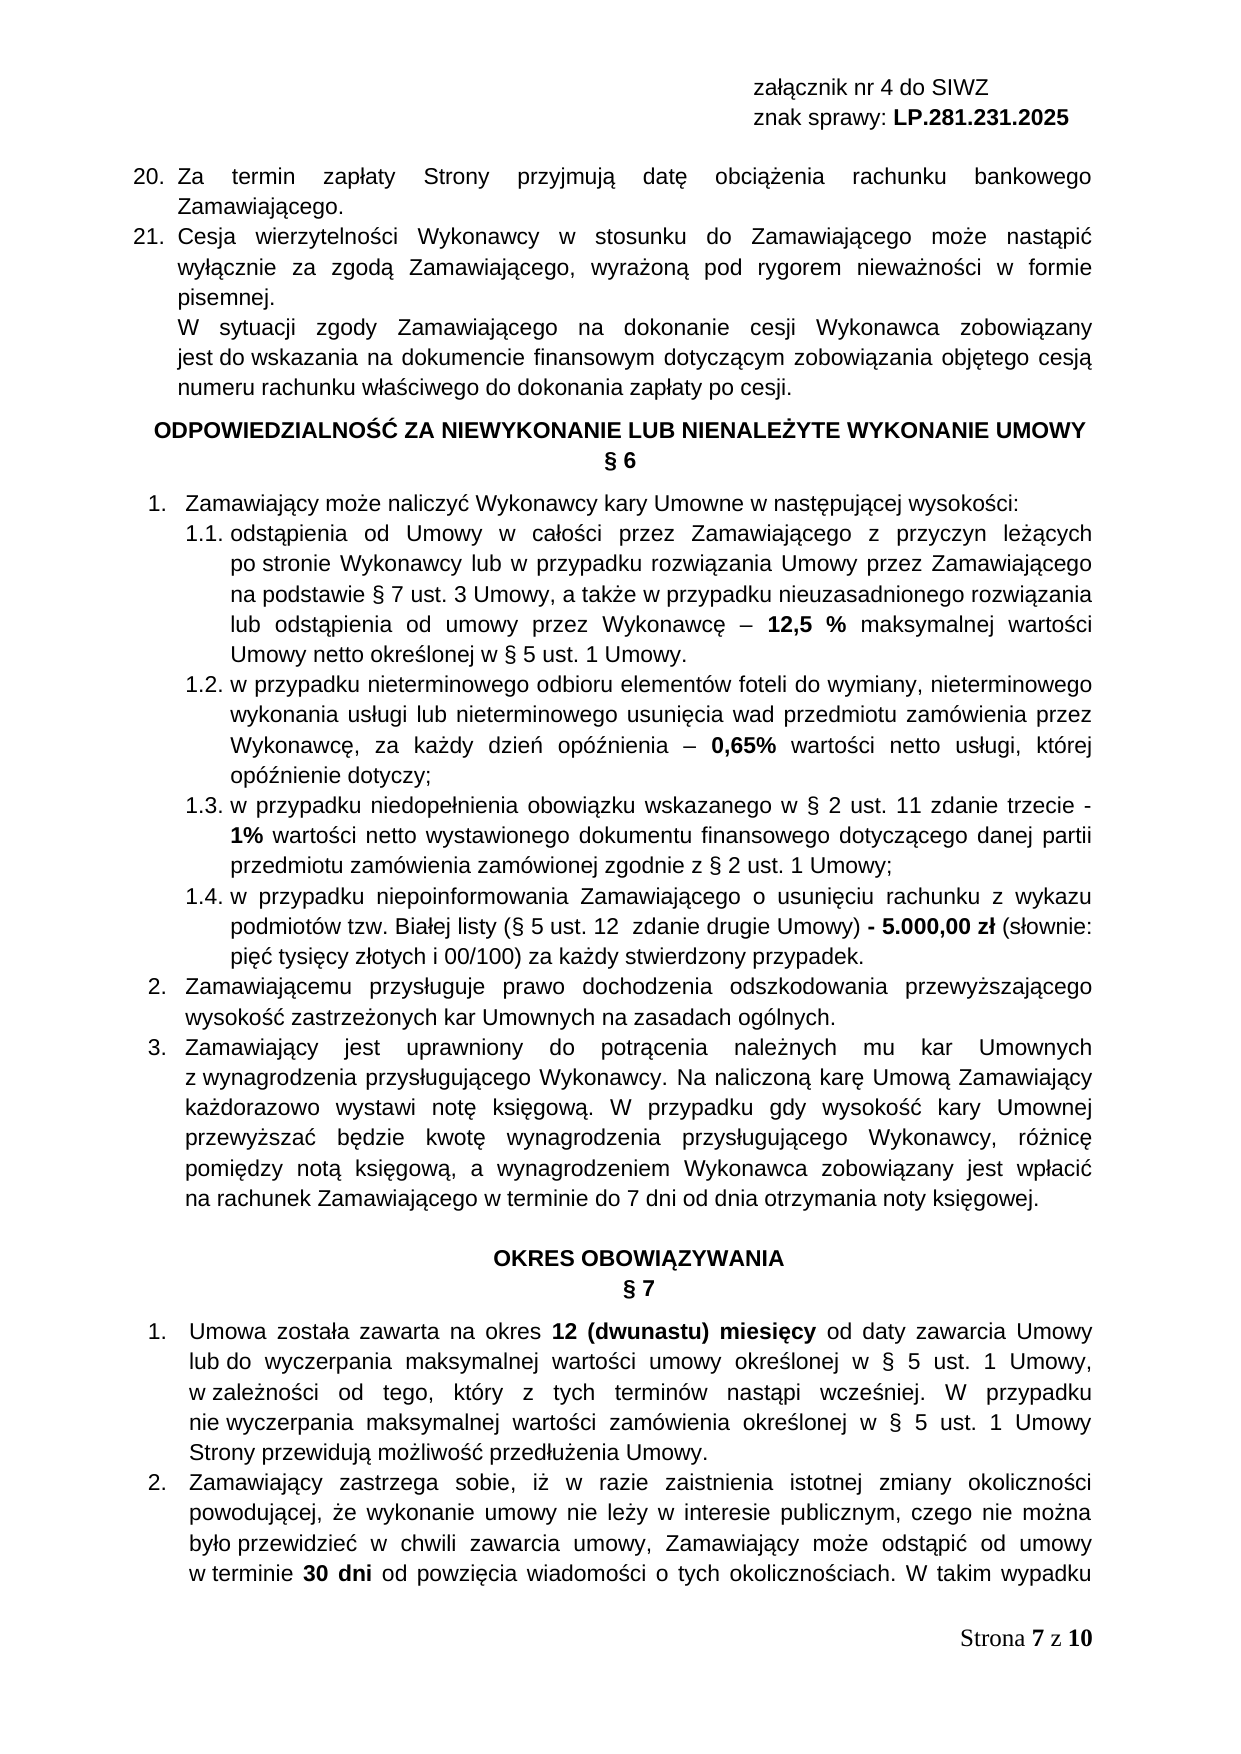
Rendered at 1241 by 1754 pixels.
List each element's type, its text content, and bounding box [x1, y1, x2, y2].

list Za termin zapłaty Strony przyjmują datę obciążenia rachunku bankowego Zamawiającego. [133, 163, 1093, 219]
list w przypadku nieterminowego odbioru elementów foteli do wymiany, nieterminowego wykonania usługi lub nieterminowego usunięcia wad przedmiotu zamówienia przez Wykonawcę, za każdy dzień opóźnienia – 0,65% wartości netto usługi, której opóźnienie dotyczy; [185, 671, 1093, 788]
list § 7 [185, 1275, 1093, 1302]
list Cesja wierzytelności Wykonawcy w stosunku do Zamawiającego może nastąpić wyłącznie za zgodą Zamawiającego, wyrażoną pod rygorem nieważności w formie pisemnej. W sytuacji zgody Zamawiającego na dokonanie cesji Wykonawca zobowiązany jest do wskazania na dokumencie finansowym dotyczącym zobowiązania objętego cesją numeru rachunku właściwego do dokonania zapłaty po cesji. [133, 223, 1093, 401]
list odstąpienia od Umowy w całości przez Zamawiającego z przyczyn leżących po stronie Wykonawcy lub w przypadku rozwiązania Umowy przez Zamawiającego na podstawie § 7 ust. 3 Umowy, a także w przypadku nieuzasadnionego rozwiązania lub odstąpienia od umowy przez Wykonawcę – 12,5 % maksymalnej wartości Umowy netto określonej w § 5 ust. 1 Umowy. [185, 520, 1093, 667]
text ODPOWIEDZIALNOŚĆ ZA NIEWYKONANIE LUB NIENALEŻYTE WYKONANIE UMOWY [148, 417, 1093, 443]
text § 6 [148, 447, 1093, 474]
list Zamawiającemu przysługuje prawo dochodzenia odszkodowania przewyższającego wysokość zastrzeżonych kar Umownych na zasadach ogólnych. [148, 973, 1093, 1030]
list w przypadku niedopełnienia obowiązku wskazanego w § 2 ust. 11 zdanie trzecie - 1% wartości netto wystawionego dokumentu finansowego dotyczącego danej partii przedmiotu zamówienia zamówionej zgodnie z § 2 ust. 1 Umowy; [185, 792, 1093, 879]
list OKRES OBOWIĄZYWANIA [185, 1245, 1093, 1272]
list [148, 1469, 1093, 1586]
list w przypadku niepoinformowania Zamawiającego o usunięciu rachunku z wykazu podmiotów tzw. Białej listy (§ 5 ust. 12 zdanie drugie Umowy) - 5.000,00 zł (słownie: pięć tysięcy złotych i 00/100) za każdy stwierdzony przypadek. [185, 883, 1093, 969]
list Zamawiający może naliczyć Wykonawcy kary Umowne w następującej wysokości: [148, 490, 1093, 516]
list Zamawiający jest uprawniony do potrącenia należnych mu kar Umownych z wynagrodzenia przysługującego Wykonawcy. Na naliczoną karę Umową Zamawiający każdorazowo wystawi notę księgową. W przypadku gdy wysokość kary Umownej przewyższać będzie kwotę wynagrodzenia przysługującego Wykonawcy, różnicę pomiędzy notą księgową, a wynagrodzeniem Wykonawca zobowiązany jest wpłacić na rachunek Zamawiającego w terminie do 7 dni od dnia otrzymania noty księgowej. [148, 1034, 1093, 1211]
list Umowa została zawarta na okres 12 (dwunastu) miesięcy od daty zawarcia Umowy lub do wyczerpania maksymalnej wartości umowy określonej w § 5 ust. 1 Umowy, w zależności od tego, który z tych terminów nastąpi wcześniej. W przypadku nie wyczerpania maksymalnej wartości zamówienia określonej w § 5 ust. 1 Umowy Strony przewidują możliwość przedłużenia Umowy. [148, 1318, 1093, 1465]
